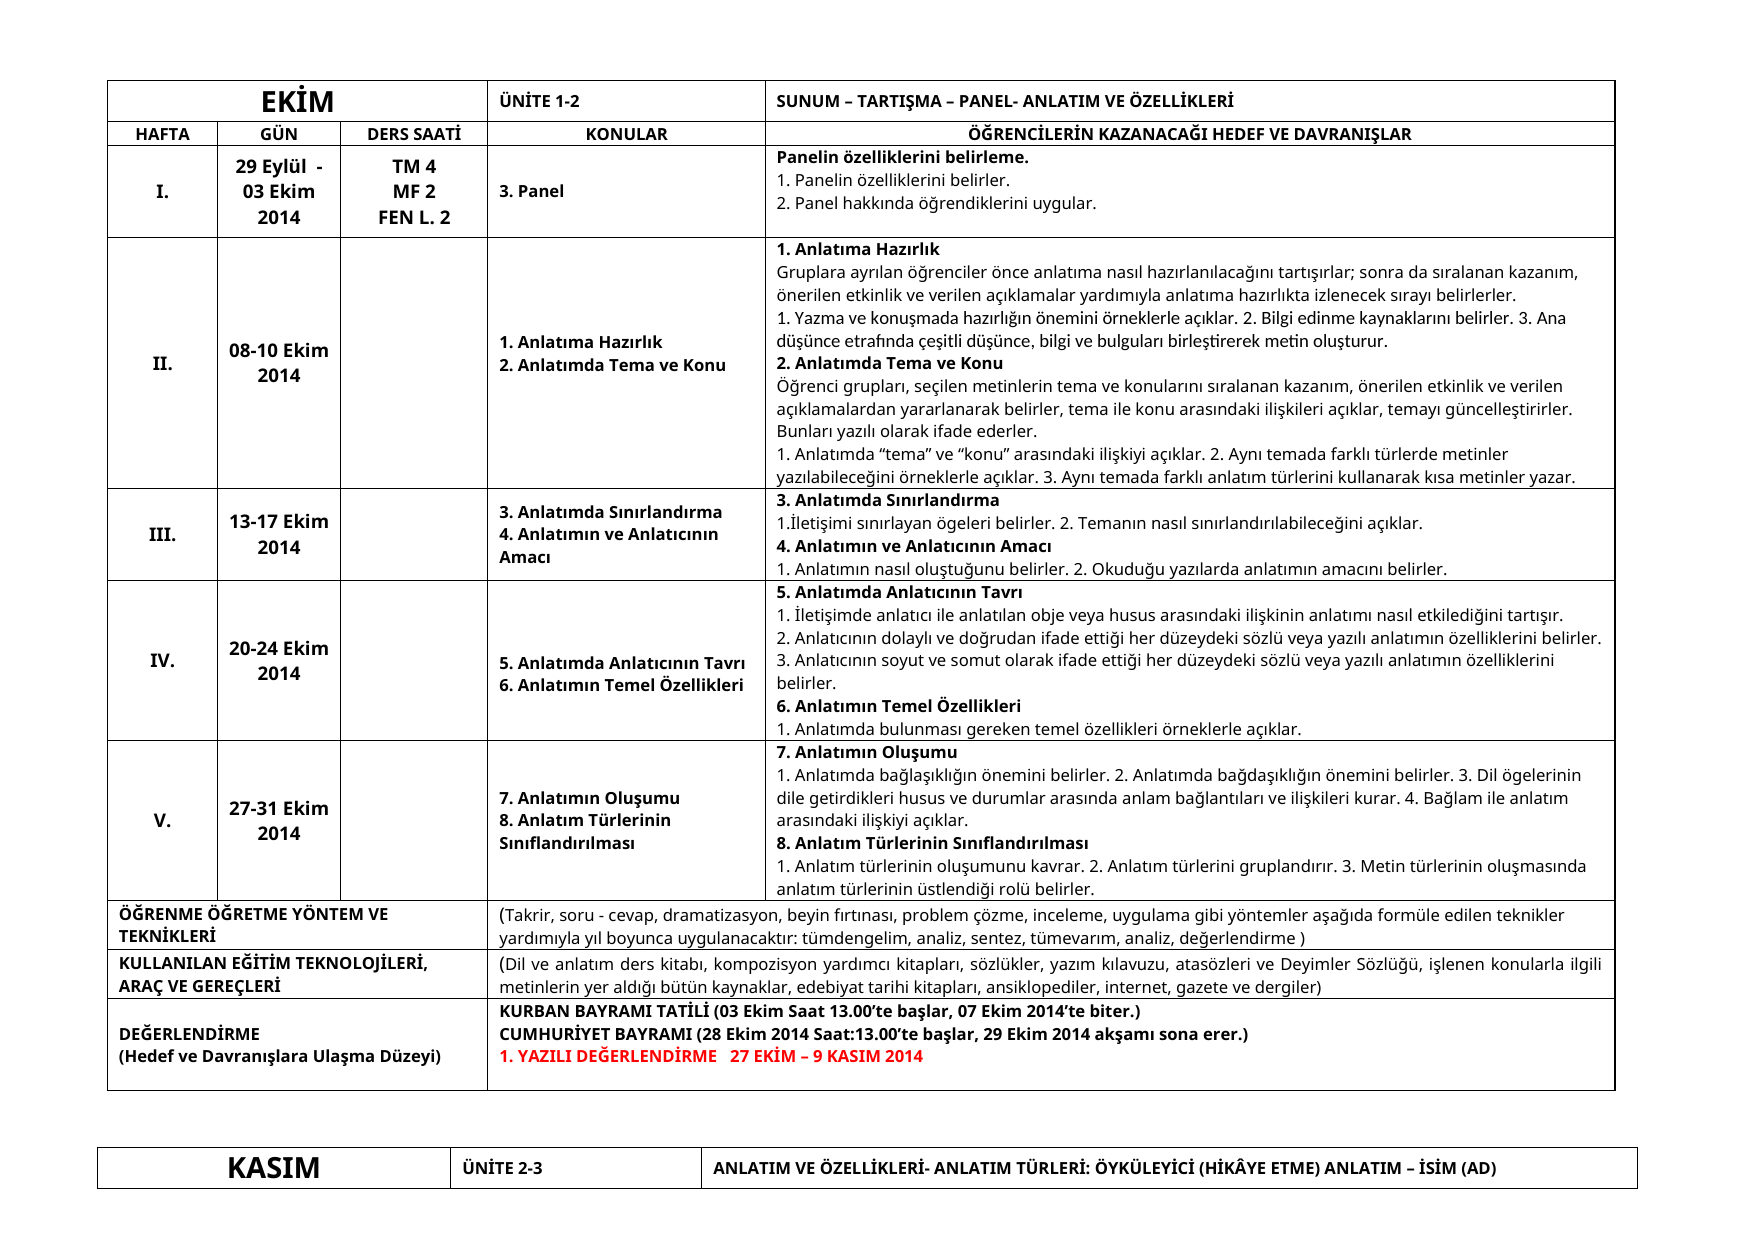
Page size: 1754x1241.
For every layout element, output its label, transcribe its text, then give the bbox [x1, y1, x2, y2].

table_cell [341, 581, 487, 740]
table_cell IV. [108, 581, 217, 740]
table_cell III. [108, 489, 217, 580]
table_header KASIM [98, 1148, 450, 1187]
table_cell HAFTA [108, 122, 217, 145]
table_cell DEĞERLENDİRME (Hedef ve Davranışlara Ulaşma Düzeyi) [108, 999, 487, 1090]
table_header ANLATIM VE ÖZELLİKLERİ- ANLATIM TÜRLERİ: ÖYKÜLEYİCİ (HİKÂYE ETME) ANLATIM – İSİM (AD) [702, 1148, 1637, 1187]
table_cell KURBAN BAYRAMI TATİLİ (03 Ekim Saat 13.00’te başlar, 07 Ekim 2014’te biter.) CUMHURİYET BAYRAMI (28 Ekim 2014 Saat:13.00’te başlar, 29 Ekim 2014 akşamı sona erer.) 1. YAZILI DEĞERLENDİRME 27 EKİM – 9 KASIM 2014 [488, 999, 1614, 1090]
table_header SUNUM – TARTIŞMA – PANEL- ANLATIM VE ÖZELLİKLERİ [766, 81, 1614, 121]
table_cell 5. Anlatımda Anlatıcının Tavrı 1. İletişimde anlatıcı ile anlatılan obje veya husus arasındaki ilişkinin anlatımı nasıl etkilediğini tartışır. 2. Anlatıcının dolaylı ve doğrudan ifade ettiği her düzeydeki sözlü veya yazılı anlatımın özelliklerini belirler. 3. Anlatıcının soyut ve somut olarak ifade ettiği her düzeydeki sözlü veya yazılı anlatımın özelliklerini belirler. 6. Anlatımın Temel Özellikleri 1. Anlatımda bulunması gereken temel özellikleri örneklerle açıklar. [766, 581, 1614, 740]
table_cell 13-17 Ekim 2014 [218, 489, 340, 580]
table_cell KULLANILAN EĞİTİM TEKNOLOJİLERİ, ARAÇ VE GEREÇLERİ [108, 950, 487, 998]
table_cell DERS SAATİ [341, 122, 487, 145]
table_cell TM 4 MF 2 FEN L. 2 [341, 146, 487, 237]
table_cell 27-31 Ekim 2014 [218, 741, 340, 900]
table_cell 08-10 Ekim 2014 [218, 238, 340, 488]
table_cell 7. Anlatımın Oluşumu 1. Anlatımda bağlaşıklığın önemini belirler. 2. Anlatımda bağdaşıklığın önemini belirler. 3. Dil ögelerinin dile getirdikleri husus ve durumlar arasında anlam bağlantıları ve ilişkileri kurar. 4. Bağlam ile anlatım arasındaki ilişkiyi açıklar. 8. Anlatım Türlerinin Sınıflandırılması 1. Anlatım türlerinin oluşumunu kavrar. 2. Anlatım türlerini gruplandırır. 3. Metin türlerinin oluşmasında anlatım türlerinin üstlendiği rolü belirler. [766, 741, 1614, 900]
table_cell [341, 741, 487, 900]
table_header ÜNİTE 2-3 [451, 1148, 701, 1187]
table_cell Panelin özelliklerini belirleme. 1. Panelin özelliklerini belirler. 2. Panel hakkında öğrendiklerini uygular. [766, 146, 1614, 237]
table_cell V. [108, 741, 217, 900]
table_cell 29 Eylül - 03 Ekim 2014 [218, 146, 340, 237]
table_header ÜNİTE 1-2 [488, 81, 765, 121]
table_cell 3. Anlatımda Sınırlandırma 4. Anlatımın ve Anlatıcının Amacı [488, 489, 765, 580]
table_cell [341, 489, 487, 580]
table_cell I. [108, 146, 217, 237]
table_cell (Dil ve anlatım ders kitabı, kompozisyon yardımcı kitapları, sözlükler, yazım kılavuzu, atasözleri ve Deyimler Sözlüğü, işlenen konularla ilgili metinlerin yer aldığı bütün kaynaklar, edebiyat tarihi kitapları, ansiklopediler, internet, gazete ve dergiler) [488, 950, 1614, 998]
table_cell II. [108, 238, 217, 488]
table_cell 5. Anlatımda Anlatıcının Tavrı 6. Anlatımın Temel Özellikleri [488, 581, 765, 740]
table_cell (Takrir, soru - cevap, dramatizasyon, beyin fırtınası, problem çözme, inceleme, uygulama gibi yöntemler aşağıda formüle edilen teknikler yardımıyla yıl boyunca uygulanacaktır: tümdengelim, analiz, sentez, tümevarım, analiz, değerlendirme ) [488, 901, 1614, 949]
table_cell 7. Anlatımın Oluşumu 8. Anlatım Türlerinin Sınıflandırılması [488, 741, 765, 900]
table_cell 3. Panel [488, 146, 765, 237]
table_cell 1. Anlatıma Hazırlık 2. Anlatımda Tema ve Konu [488, 238, 765, 488]
table_cell KONULAR [488, 122, 765, 145]
table_cell 3. Anlatımda Sınırlandırma 1.İletişimi sınırlayan ögeleri belirler. 2. Temanın nasıl sınırlandırılabileceğini açıklar. 4. Anlatımın ve Anlatıcının Amacı 1. Anlatımın nasıl oluştuğunu belirler. 2. Okuduğu yazılarda anlatımın amacını belirler. [766, 489, 1614, 580]
table_cell ÖĞRENME ÖĞRETME YÖNTEM VE TEKNİKLERİ [108, 901, 487, 949]
table_cell 20-24 Ekim 2014 [218, 581, 340, 740]
table_cell ÖĞRENCİLERİN KAZANACAĞI HEDEF VE DAVRANIŞLAR [766, 122, 1614, 145]
table_cell GÜN [218, 122, 340, 145]
table_header EKİM [108, 81, 487, 121]
table_cell [341, 238, 487, 488]
table_cell 1. Anlatıma Hazırlık Gruplara ayrılan öğrenciler önce anlatıma nasıl hazırlanılacağını tartışırlar; sonra da sıralanan kazanım, önerilen etkinlik ve verilen açıklamalar yardımıyla anlatıma hazırlıkta izlenecek sırayı belirlerler. 1. Yazma ve konuşmada hazırlığın önemini örneklerle açıklar. 2. Bilgi edinme kaynaklarını belirler. 3. Ana düşünce etrafında çeşitli düşünce, bilgi ve bulguları birleştirerek metin oluşturur. 2. Anlatımda Tema ve Konu Öğrenci grupları, seçilen metinlerin tema ve konularını sıralanan kazanım, önerilen etkinlik ve verilen açıklamalardan yararlanarak belirler, tema ile konu arasındaki ilişkileri açıklar, temayı güncelleştirirler. Bunları yazılı olarak ifade ederler. 1. Anlatımda “tema” ve “konu” arasındaki ilişkiyi açıklar. 2. Aynı temada farklı türlerde metinler yazılabileceğini örneklerle açıklar. 3. Aynı temada farklı anlatım türlerini kullanarak kısa metinler yazar. [766, 238, 1614, 488]
